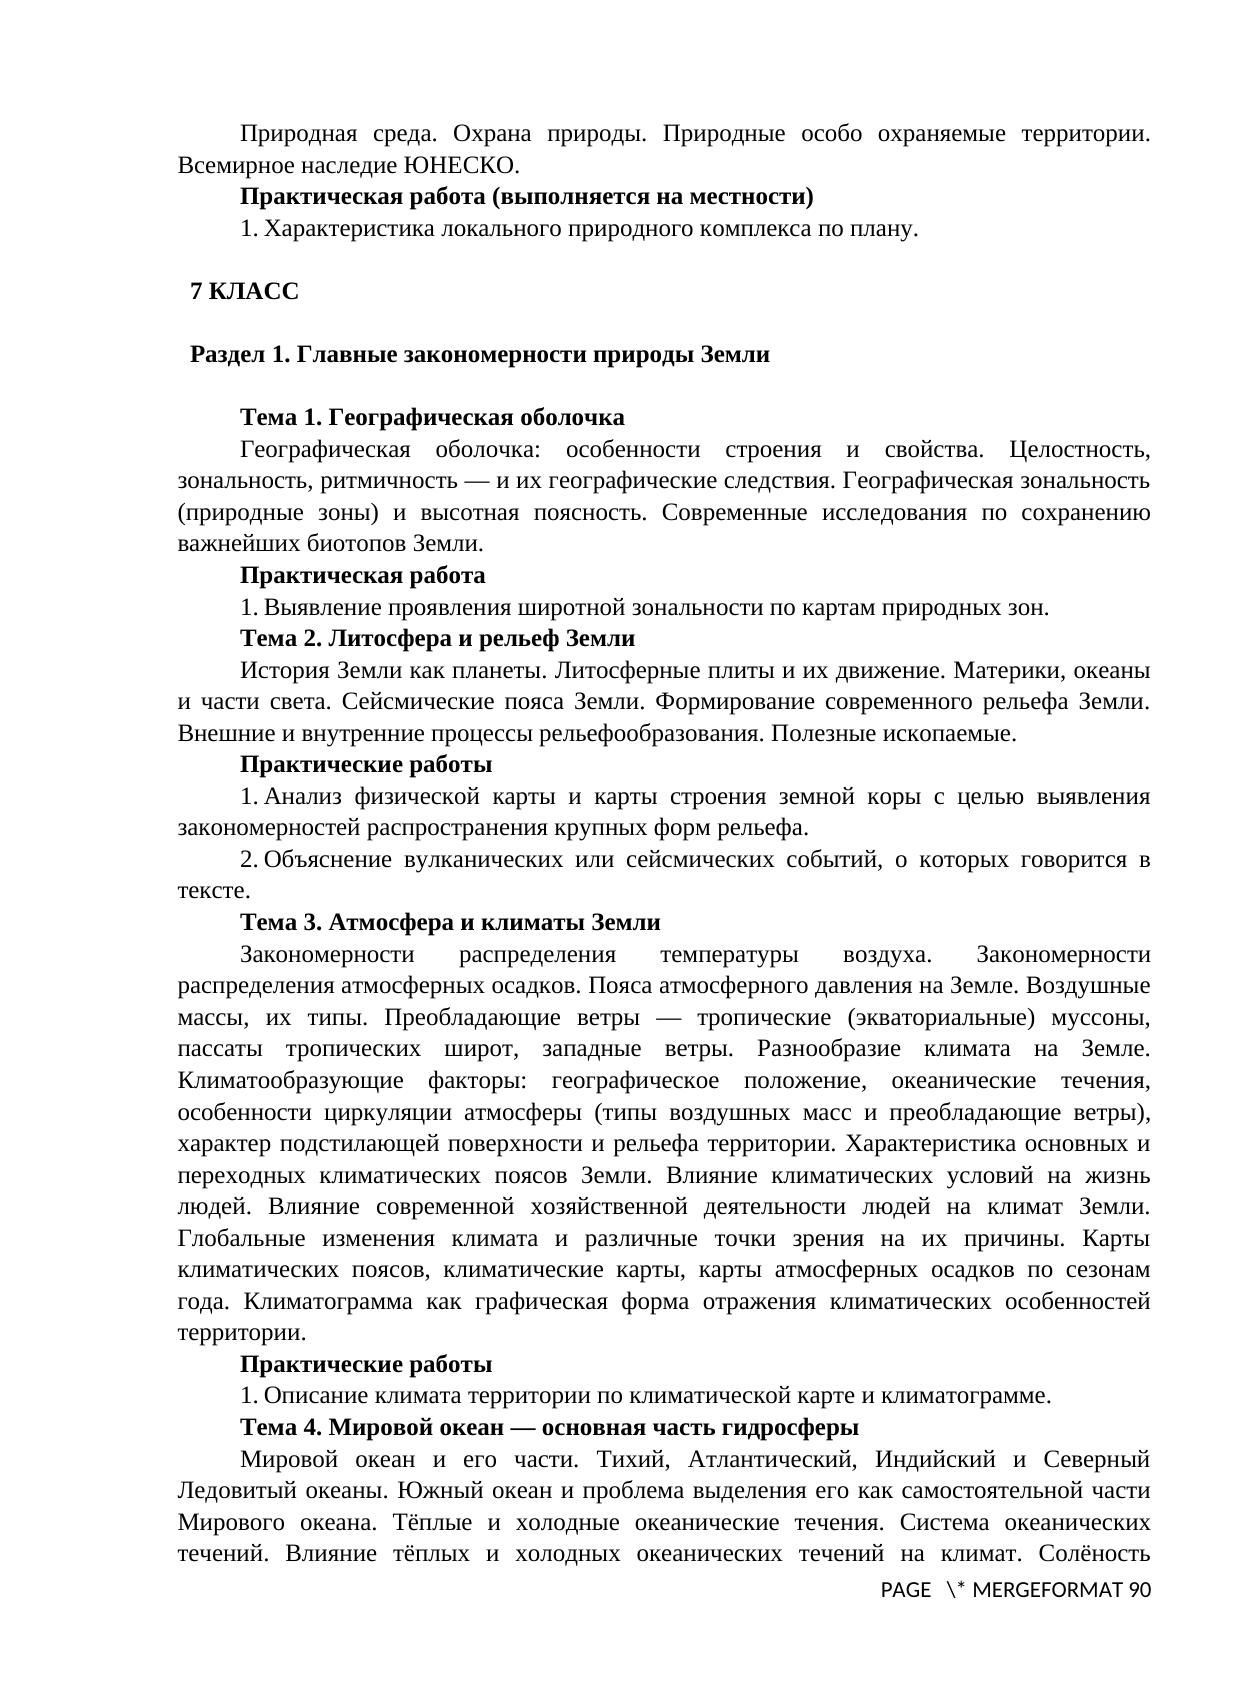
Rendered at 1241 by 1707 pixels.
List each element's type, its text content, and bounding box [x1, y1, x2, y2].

text Практическая работа (выполняется на местности) [177, 181, 1152, 210]
text Раздел 1. Главные закономерности природы Земли [190, 339, 1152, 368]
text 1. Анализ физической карты и карты строения земной коры с целью выявления закономерностей распространения крупных форм рельефа. [177, 781, 1152, 841]
text Географическая оболочка: особенности строения и свойства. Целостность, зональность, ритмичность — и их географические следствия. Географическая зональность (природные зоны) и высотная поясность. Современные исследования по сохранению важнейших биотопов Земли. [177, 434, 1152, 557]
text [177, 1444, 1152, 1567]
text Тема 1. Географическая оболочка [177, 402, 1152, 431]
text 1. Выявление проявления широтной зональности по картам природных зон. [177, 592, 1152, 620]
text Практическая работа [177, 560, 1152, 589]
text Тема 4. Мировой океан — основная часть гидросферы [177, 1412, 1152, 1441]
text История Земли как планеты. Литосферные плиты и их движение. Материки, океаны и части света. Сейсмические пояса Земли. Формирование современного рельефа Земли. Внешние и внутренние процессы рельефообразования. Полезные ископаемые. [177, 655, 1152, 747]
text Тема 2. Литосфера и рельеф Земли [177, 623, 1152, 652]
text 2. Объяснение вулканических или сейсмических событий, о которых говорится в тексте. [177, 844, 1152, 904]
text Закономерности распределения температуры воздуха. Закономерности распределения атмосферных осадков. Пояса атмосферного давления на Земле. Воздушные массы, их типы. Преобладающие ветры — тропические (экваториальные) муссоны, пассаты тропических широт, западные ветры. Разнообразие климата на Земле. Климатообразующие факторы: географическое положение, океанические течения, особенности циркуляции атмосферы (типы воздушных масс и преобладающие ветры), характер подстилающей поверхности и рельефа территории. Характеристика основных и переходных климатических поясов Земли. Влияние климатических условий на жизнь людей. Влияние современной хозяйственной деятельности людей на климат Земли. Глобальные изменения климата и различные точки зрения на их причины. Карты климатических поясов, климатические карты, карты атмосферных осадков по сезонам года. Климатограмма как графическая форма отражения климатических особенностей территории. [177, 939, 1152, 1346]
text 7 КЛАСС [190, 276, 1152, 305]
text 1. Описание климата территории по климатической карте и климатограмме. [177, 1381, 1152, 1409]
text Природная среда. Охрана природы. Природные особо охраняемые территории. Всемирное наследие ЮНЕСКО. [177, 118, 1152, 178]
text 1. Характеристика локального природного комплекса по плану. [177, 213, 1152, 242]
text Практические работы [177, 749, 1152, 778]
text Тема 3. Атмосфера и климаты Земли [177, 907, 1152, 936]
text Практические работы [177, 1349, 1152, 1378]
